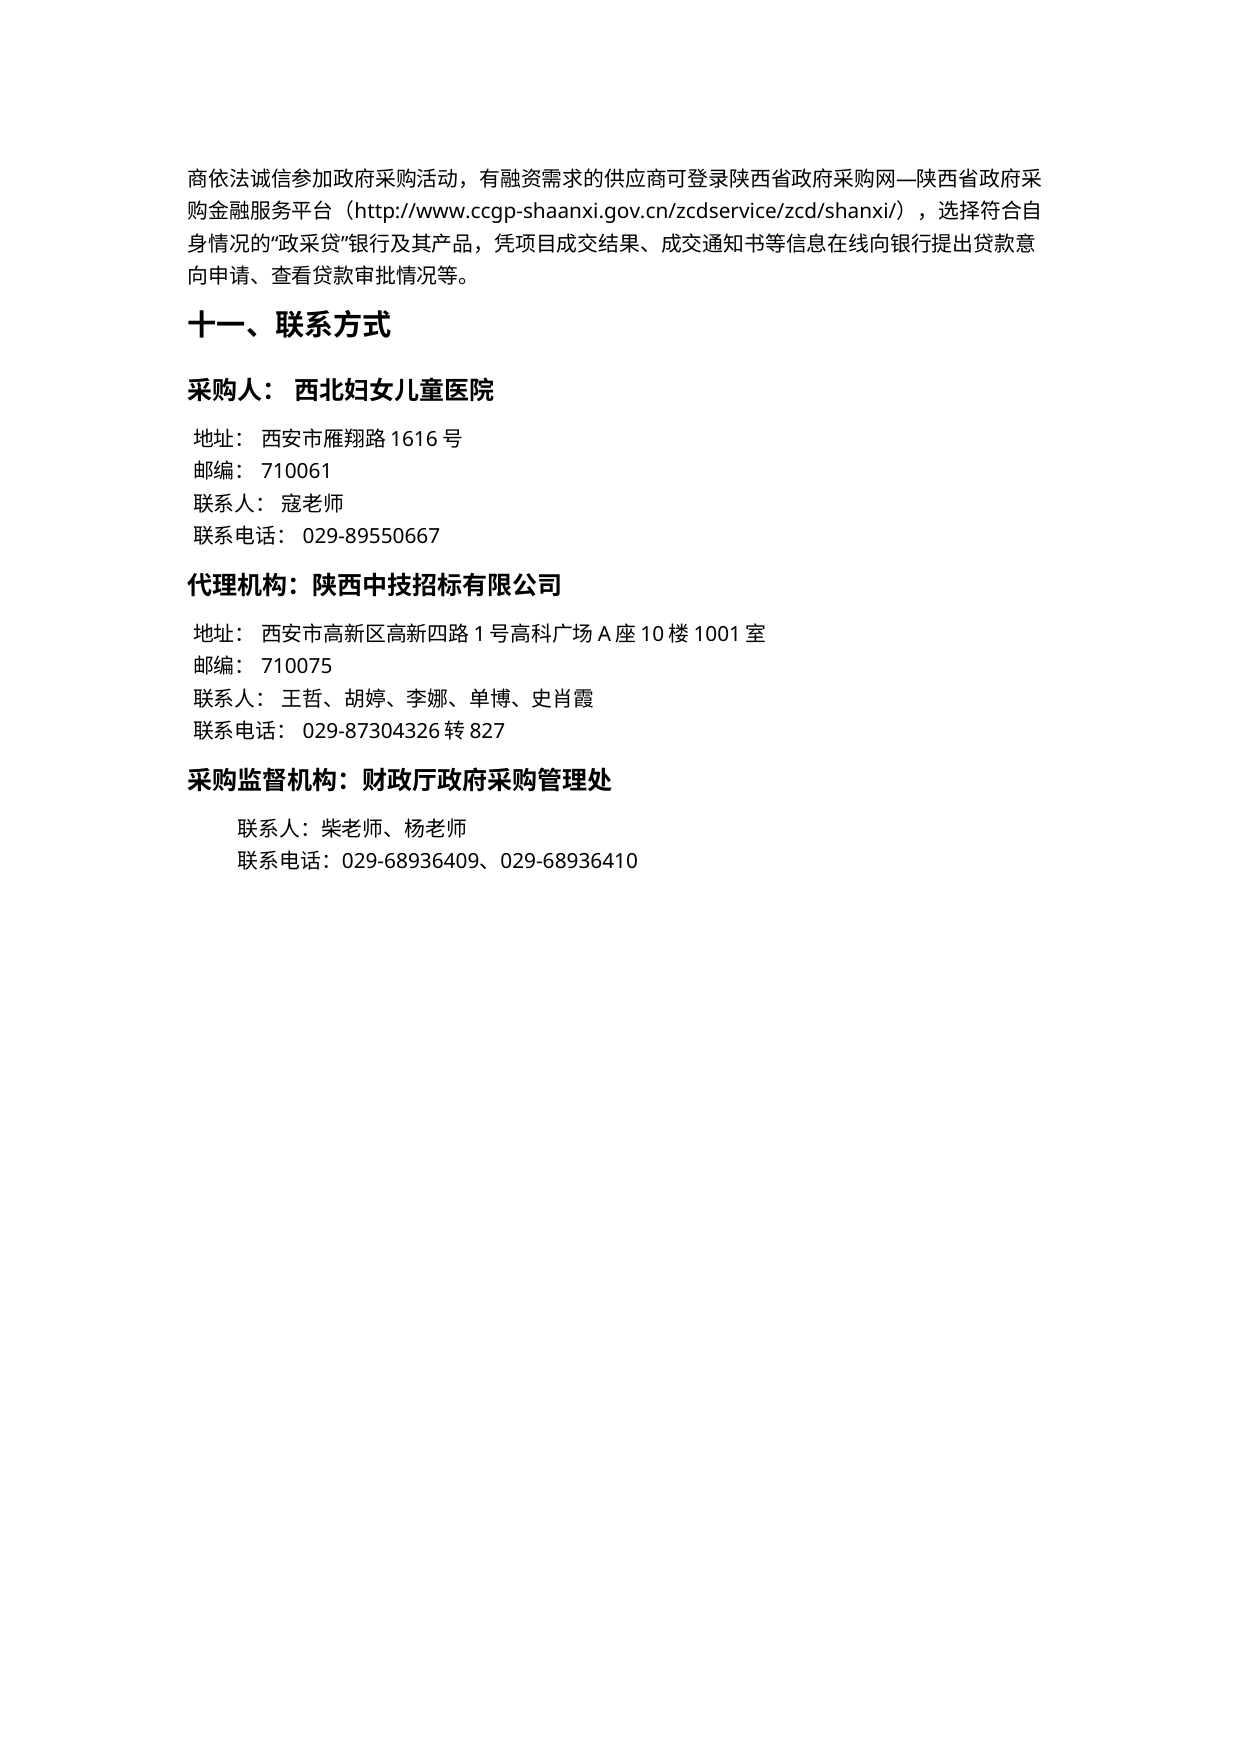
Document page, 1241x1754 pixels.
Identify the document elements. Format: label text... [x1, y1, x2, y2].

text 联系人： 王哲、胡婷、李娜、单博、史肖霞 [187, 682, 1053, 714]
text 采购监督机构：财政厅政府采购管理处 [187, 747, 1053, 812]
text 联系人：柴老师、杨老师 [187, 812, 1053, 844]
text 联系人： 寇老师 [187, 487, 1053, 519]
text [187, 162, 1053, 292]
text 地址： 西安市高新区高新四路1号高科广场A座10楼1001室 [187, 617, 1053, 649]
text 邮编： 710061 [187, 454, 1053, 487]
text 邮编： 710075 [187, 649, 1053, 682]
text 联系电话：029-68936409、029-68936410 [187, 844, 1053, 877]
text 十一、联系方式 [187, 292, 1053, 357]
text 联系电话： 029-87304326转827 [187, 714, 1053, 747]
text 地址： 西安市雁翔路1616号 [187, 422, 1053, 454]
text 代理机构：陕西中技招标有限公司 [187, 552, 1053, 617]
text 采购人： 西北妇女儿童医院 [187, 357, 1053, 422]
text 联系电话： 029-89550667 [187, 519, 1053, 552]
